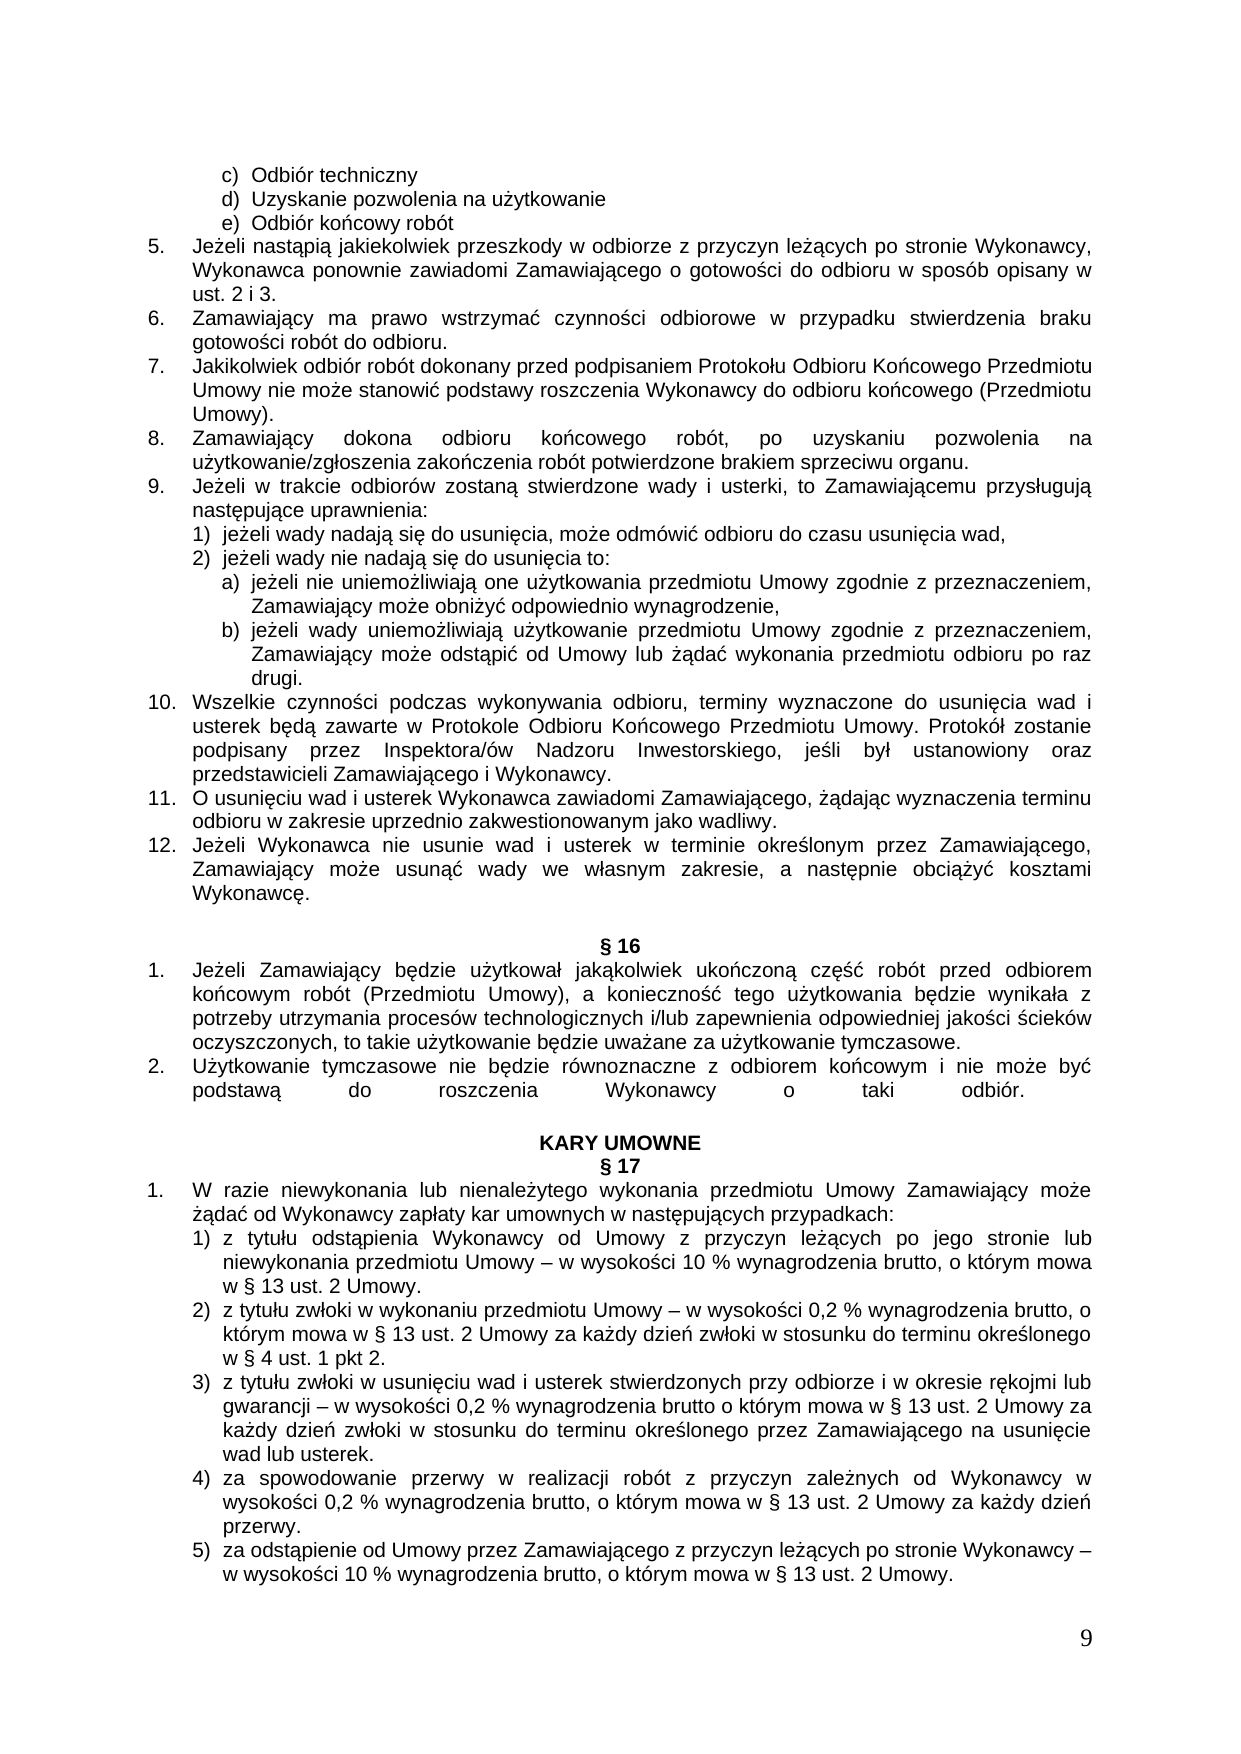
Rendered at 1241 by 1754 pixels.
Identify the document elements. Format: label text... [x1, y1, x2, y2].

list za odstąpienie od Umowy przez Zamawiającego z przyczyn leżących po stronie Wykonawcy – w wysokości 10 % wynagrodzenia brutto, o którym mowa w § 13 ust. 2 Umowy. [192, 1538, 1093, 1586]
list Wszelkie czynności podczas wykonywania odbioru, terminy wyznaczone do usunięcia wad i usterek będą zawarte w Protokole Odbioru Końcowego Przedmiotu Umowy. Protokół zostanie podpisany przez Inspektora/ów Nadzoru Inwestorskiego, jeśli był ustanowiony oraz przedstawicieli Zamawiającego i Wykonawcy. [148, 689, 1093, 785]
list jeżeli nie uniemożliwiają one użytkowania przedmiotu Umowy zgodnie z przeznaczeniem, Zamawiający może obniżyć odpowiednio wynagrodzenie, [221, 570, 1093, 618]
list W razie niewykonania lub nienależytego wykonania przedmiotu Umowy Zamawiający może żądać od Wykonawcy zapłaty kar umownych w następujących przypadkach: [147, 1178, 1093, 1226]
list Zamawiający dokona odbioru końcowego robót, po uzyskaniu pozwolenia na użytkowanie/zgłoszenia zakończenia robót potwierdzone brakiem sprzeciwu organu. [148, 426, 1093, 474]
list za spowodowanie przerwy w realizacji robót z przyczyn zależnych od Wykonawcy w wysokości 0,2 % wynagrodzenia brutto, o którym mowa w § 13 ust. 2 Umowy za każdy dzień przerwy. [192, 1466, 1093, 1538]
list z tytułu zwłoki w wykonaniu przedmiotu Umowy – w wysokości 0,2 % wynagrodzenia brutto, o którym mowa w § 13 ust. 2 Umowy za każdy dzień zwłoki w stosunku do terminu określonego w § 4 ust. 1 pkt 2. [192, 1298, 1093, 1370]
list Użytkowanie tymczasowe nie będzie równoznaczne z odbiorem końcowym i nie może być podstawą do roszczenia Wykonawcy o taki odbiór. [148, 1054, 1093, 1130]
text § 16 [148, 934, 1093, 958]
list Uzyskanie pozwolenia na użytkowanie [221, 186, 1093, 210]
list O usunięciu wad i usterek Wykonawca zawiadomi Zamawiającego, żądając wyznaczenia terminu odbioru w zakresie uprzednio zakwestionowanym jako wadliwy. [148, 785, 1093, 833]
list Jeżeli nastąpią jakiekolwiek przeszkody w odbiorze z przyczyn leżących po stronie Wykonawcy, Wykonawca ponownie zawiadomi Zamawiającego o gotowości do odbioru w sposób opisany w ust. 2 i 3. [148, 234, 1093, 306]
list z tytułu zwłoki w usunięciu wad i usterek stwierdzonych przy odbiorze i w okresie rękojmi lub gwarancji – w wysokości 0,2 % wynagrodzenia brutto o którym mowa w § 13 ust. 2 Umowy za każdy dzień zwłoki w stosunku do terminu określonego przez Zamawiającego na usunięcie wad lub usterek. [192, 1370, 1093, 1466]
text § 17 [148, 1154, 1093, 1178]
list Odbiór techniczny [221, 162, 1093, 186]
list Odbiór końcowy robót [221, 210, 1093, 234]
list Jakikolwiek odbiór robót dokonany przed podpisaniem Protokołu Odbioru Końcowego Przedmiotu Umowy nie może stanowić podstawy roszczenia Wykonawcy do odbioru końcowego (Przedmiotu Umowy). [148, 354, 1093, 426]
list jeżeli wady uniemożliwiają użytkowanie przedmiotu Umowy zgodnie z przeznaczeniem, Zamawiający może odstąpić od Umowy lub żądać wykonania przedmiotu odbioru po raz drugi. [221, 618, 1093, 689]
text KARY UMOWNE [148, 1130, 1093, 1154]
list Jeżeli Zamawiający będzie użytkował jakąkolwiek ukończoną część robót przed odbiorem końcowym robót (Przedmiotu Umowy), a konieczność tego użytkowania będzie wynikała z potrzeby utrzymania procesów technologicznych i/lub zapewnienia odpowiedniej jakości ścieków oczyszczonych, to takie użytkowanie będzie uważane za użytkowanie tymczasowe. [148, 958, 1093, 1054]
list Jeżeli w trakcie odbiorów zostaną stwierdzone wady i usterki, to Zamawiającemu przysługują następujące uprawnienia: [148, 474, 1093, 522]
list z tytułu odstąpienia Wykonawcy od Umowy z przyczyn leżących po jego stronie lub niewykonania przedmiotu Umowy – w wysokości 10 % wynagrodzenia brutto, o którym mowa w § 13 ust. 2 Umowy. [192, 1226, 1093, 1298]
list jeżeli wady nadają się do usunięcia, może odmówić odbioru do czasu usunięcia wad, [192, 522, 1093, 546]
list Zamawiający ma prawo wstrzymać czynności odbiorowe w przypadku stwierdzenia braku gotowości robót do odbioru. [148, 306, 1093, 354]
list Jeżeli Wykonawca nie usunie wad i usterek w terminie określonym przez Zamawiającego, Zamawiający może usunąć wady we własnym zakresie, a następnie obciążyć kosztami Wykonawcę. [148, 833, 1093, 905]
list jeżeli wady nie nadają się do usunięcia to: [192, 546, 1093, 570]
